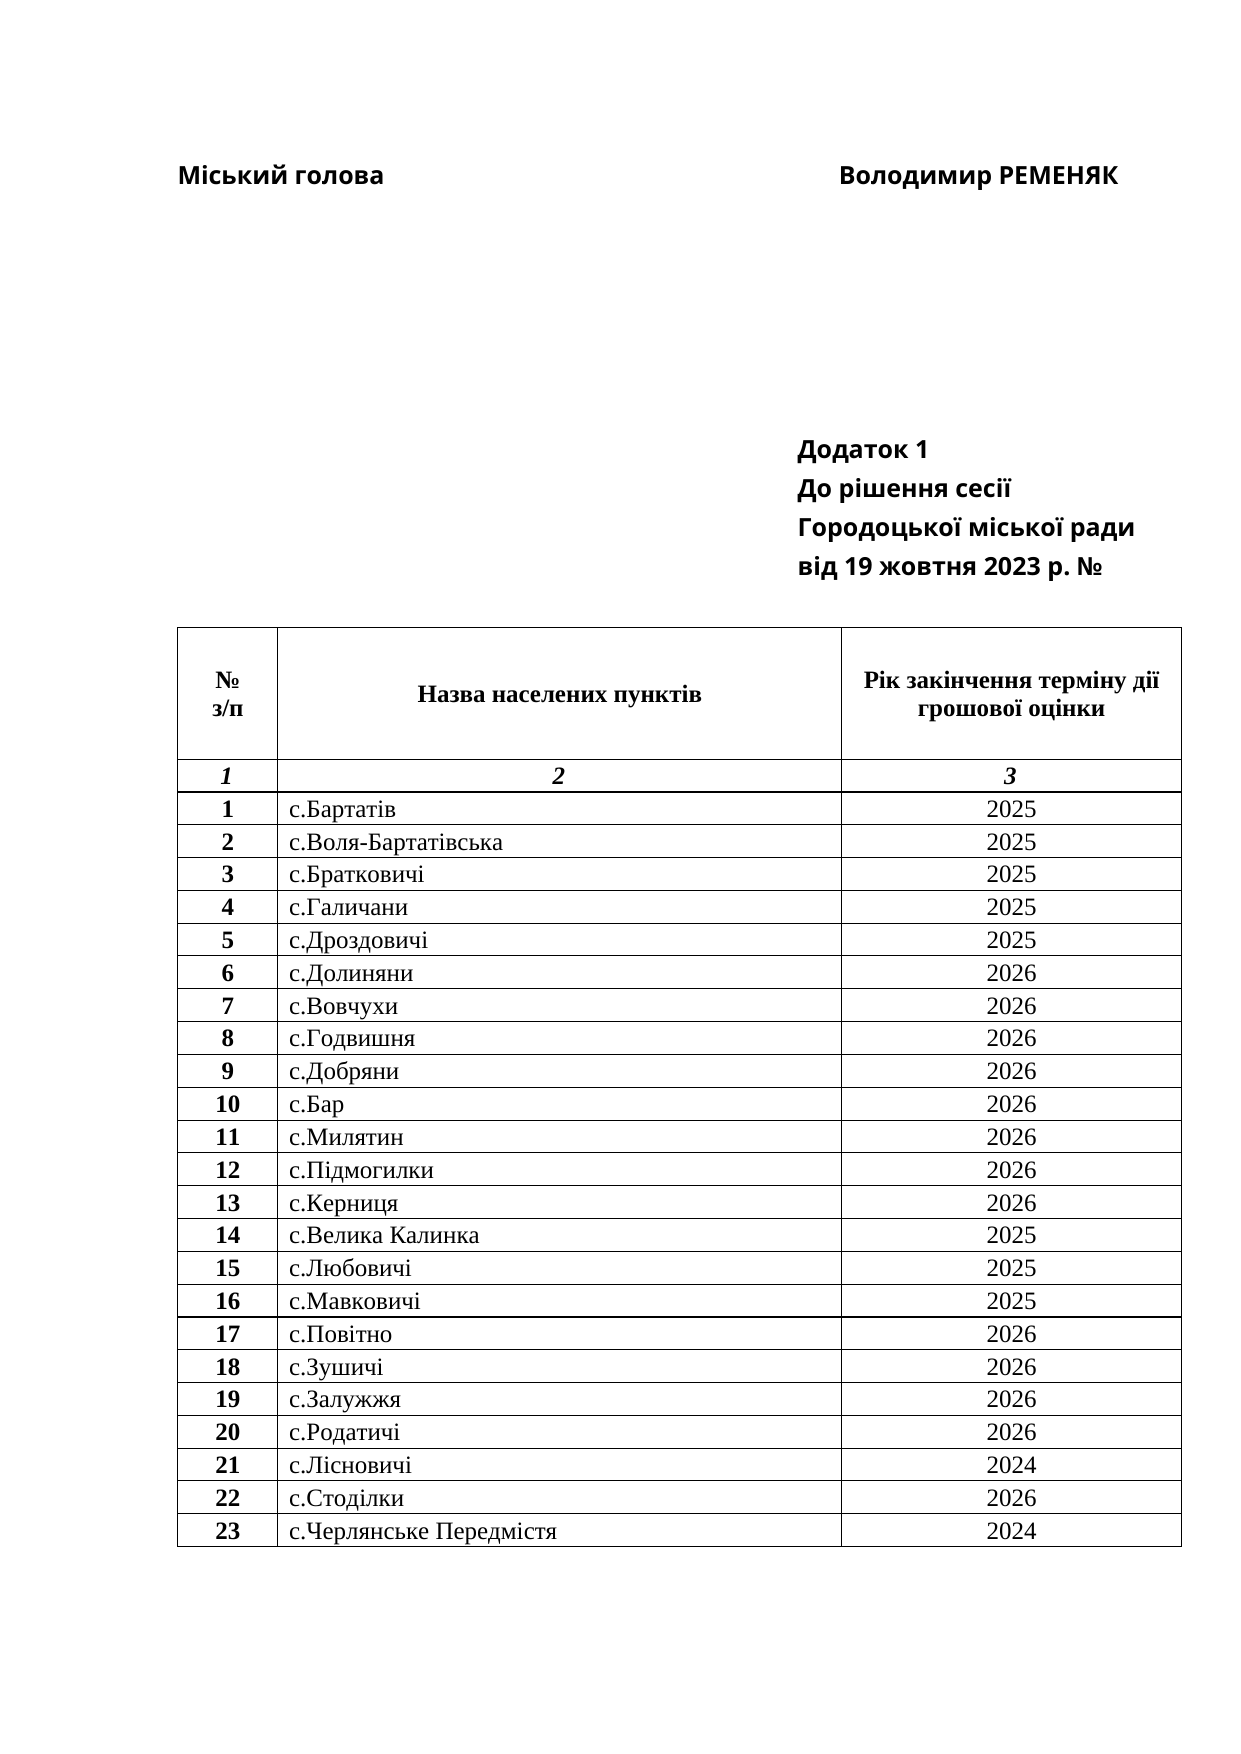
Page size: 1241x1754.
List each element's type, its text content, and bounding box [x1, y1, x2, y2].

table_cell с.Черлянське Передмістя [278, 1514, 841, 1546]
table_header № з/п [178, 628, 277, 758]
table_cell с.Годвишня [278, 1022, 841, 1054]
table_cell 2025 [842, 1285, 1181, 1316]
table_cell с.Добряни [278, 1055, 841, 1087]
text До рішення сесії [177, 471, 1181, 505]
table_cell 2025 [842, 891, 1181, 923]
table_header Назва населених пунктів [278, 628, 841, 758]
text Міський голова Володимир РЕМЕНЯК [177, 157, 1181, 191]
table_cell с.Підмогилки [278, 1153, 841, 1185]
table_cell 2026 [842, 1481, 1181, 1513]
table_cell 8 [178, 1022, 277, 1054]
table_cell 20 [178, 1416, 277, 1448]
table_cell 3 [842, 760, 1181, 791]
table_cell 18 [178, 1350, 277, 1382]
table_cell 2026 [842, 1121, 1181, 1152]
table_cell 2024 [842, 1449, 1181, 1480]
table_cell 2026 [842, 1186, 1181, 1218]
table_cell 13 [178, 1186, 277, 1218]
table_cell 12 [178, 1153, 277, 1185]
table_cell с.Велика Калинка [278, 1219, 841, 1251]
table_cell с.Лісновичі [278, 1449, 841, 1480]
table_cell 19 [178, 1383, 277, 1415]
table_cell 3 [178, 858, 277, 890]
table_cell 21 [178, 1449, 277, 1480]
table_cell с.Мавковичі [278, 1285, 841, 1316]
table_cell 9 [178, 1055, 277, 1087]
table_cell 2025 [842, 1252, 1181, 1283]
table_cell 2026 [842, 1416, 1181, 1448]
table_cell с.Дроздовичі [278, 924, 841, 955]
table_cell с.Родатичі [278, 1416, 841, 1448]
table_cell 22 [178, 1481, 277, 1513]
text від 19 жовтня 2023 р. № [177, 549, 1181, 583]
table_cell 2025 [842, 858, 1181, 890]
table_cell с.Повітно [278, 1318, 841, 1349]
table_cell с.Воля-Бартатівська [278, 825, 841, 857]
table_cell 2025 [842, 1219, 1181, 1251]
table_cell 2026 [842, 1022, 1181, 1054]
table_cell 2026 [842, 1383, 1181, 1415]
table_cell с.Милятин [278, 1121, 841, 1152]
table_header Рік закінчення терміну дії грошової оцінки [842, 628, 1181, 758]
table_cell 2025 [842, 924, 1181, 955]
table_cell 5 [178, 924, 277, 955]
table_cell 2026 [842, 1350, 1181, 1382]
table_cell 15 [178, 1252, 277, 1283]
table_cell 14 [178, 1219, 277, 1251]
table_cell 1 [178, 760, 277, 791]
table_cell 2025 [842, 793, 1181, 824]
table_cell 2 [178, 825, 277, 857]
table_cell 16 [178, 1285, 277, 1316]
table_cell 2026 [842, 989, 1181, 1021]
table_cell с.Галичани [278, 891, 841, 923]
table_cell 10 [178, 1088, 277, 1119]
table_cell с.Вовчухи [278, 989, 841, 1021]
table_cell 2025 [842, 825, 1181, 857]
table_cell 2 [278, 760, 841, 791]
table_cell с.Бар [278, 1088, 841, 1119]
table_cell 11 [178, 1121, 277, 1152]
table_cell с.Залужжя [278, 1383, 841, 1415]
table_cell с.Зушичі [278, 1350, 841, 1382]
table_cell 2024 [842, 1514, 1181, 1546]
text Городоцької міської ради [177, 510, 1181, 544]
table_cell с.Керниця [278, 1186, 841, 1218]
table_cell 23 [178, 1514, 277, 1546]
table_cell 2026 [842, 1088, 1181, 1119]
table_cell 2026 [842, 1055, 1181, 1087]
table_cell с.Бартатів [278, 793, 841, 824]
table_cell 2026 [842, 1318, 1181, 1349]
table_cell 17 [178, 1318, 277, 1349]
table_cell 2026 [842, 956, 1181, 988]
table_cell 1 [178, 793, 277, 824]
table_cell с.Братковичі [278, 858, 841, 890]
table_cell 2026 [842, 1153, 1181, 1185]
table_cell с.Стоділки [278, 1481, 841, 1513]
table_cell 6 [178, 956, 277, 988]
table_cell 4 [178, 891, 277, 923]
table_cell 7 [178, 989, 277, 1021]
table_cell с.Долиняни [278, 956, 841, 988]
table_cell с.Любовичі [278, 1252, 841, 1283]
text Додаток 1 [177, 431, 1181, 466]
